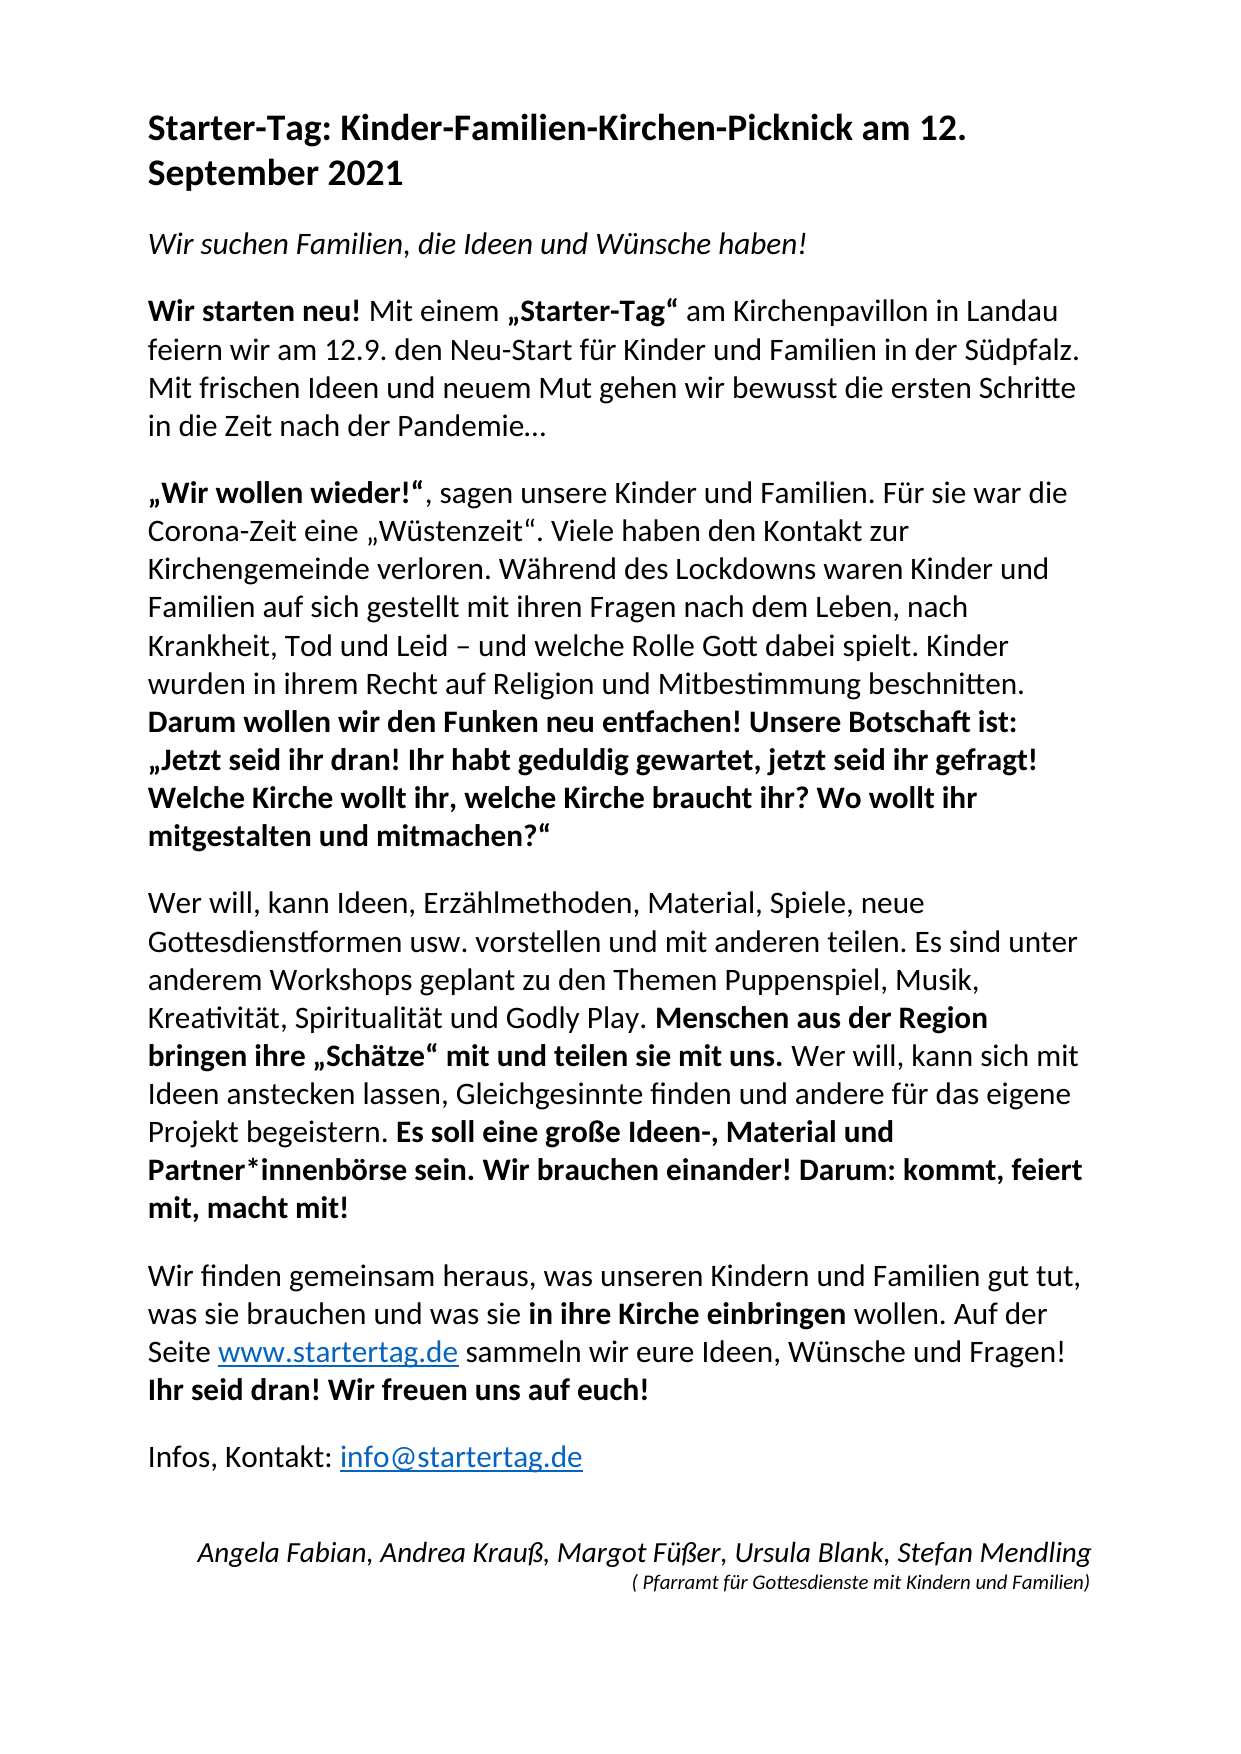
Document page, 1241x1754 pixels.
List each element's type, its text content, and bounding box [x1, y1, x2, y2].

text „Wir wollen wieder!“, sagen unsere Kinder und Familien. Für sie war die Corona-Zeit eine „Wüstenzeit“. Viele haben den Kontakt zur Kirchengemeinde verloren. Während des Lockdowns waren Kinder und Familien auf sich gestellt mit ihren Fragen nach dem Leben, nach Krankheit, Tod und Leid – und welche Rolle Gott dabei spielt. Kinder wurden in ihrem Recht auf Religion und Mitbestimmung beschnitten. Darum wollen wir den Funken neu entfachen! Unsere Botschaft ist: „Jetzt seid ihr dran! Ihr habt geduldig gewartet, jetzt seid ihr gefragt! Welche Kirche wollt ihr, welche Kirche braucht ihr? Wo wollt ihr mitgestalten und mitmachen?“ [148, 473, 1093, 854]
text Angela Fabian, Andrea Krauß, Margot Füßer, Ursula Blank, Stefan Mendling ( Pfarramt für Gottesdienste mit Kindern und Familien) [148, 1534, 1093, 1595]
text Wir suchen Familien, die Ideen und Wünsche haben! [148, 224, 1093, 262]
text Starter-Tag: Kinder-Familien-Kirchen-Picknick am 12. September 2021 [148, 103, 1093, 195]
text Infos, Kontakt: info@startertag.de [148, 1438, 1093, 1504]
text Wir starten neu! Mit einem „Starter-Tag“ am Kirchenpavillon in Landau feiern wir am 12.9. den Neu-Start für Kinder und Familien in der Südpfalz. Mit frischen Ideen und neuem Mut gehen wir bewusst die ersten Schritte in die Zeit nach der Pandemie… [148, 292, 1093, 444]
text Wer will, kann Ideen, Erzählmethoden, Material, Spiele, neue Gottesdienstformen usw. vorstellen und mit anderen teilen. Es sind unter anderem Workshops geplant zu den Themen Puppenspiel, Musik, Kreativität, Spiritualität und Godly Play. Menschen aus der Region bringen ihre „Schätze“ mit und teilen sie mit uns. Wer will, kann sich mit Ideen anstecken lassen, Gleichgesinnte finden und andere für das eigene Projekt begeistern. Es soll eine große Ideen-, Material und Partner*innenbörse sein. Wir brauchen einander! Darum: kommt, feiert mit, macht mit! [148, 884, 1093, 1227]
text Wir finden gemeinsam heraus, was unseren Kindern und Familien gut tut, was sie brauchen und was sie in ihre Kirche einbringen wollen. Auf der Seite www.startertag.de sammeln wir eure Ideen, Wünsche und Fragen! Ihr seid dran! Wir freuen uns auf euch! [148, 1256, 1093, 1408]
